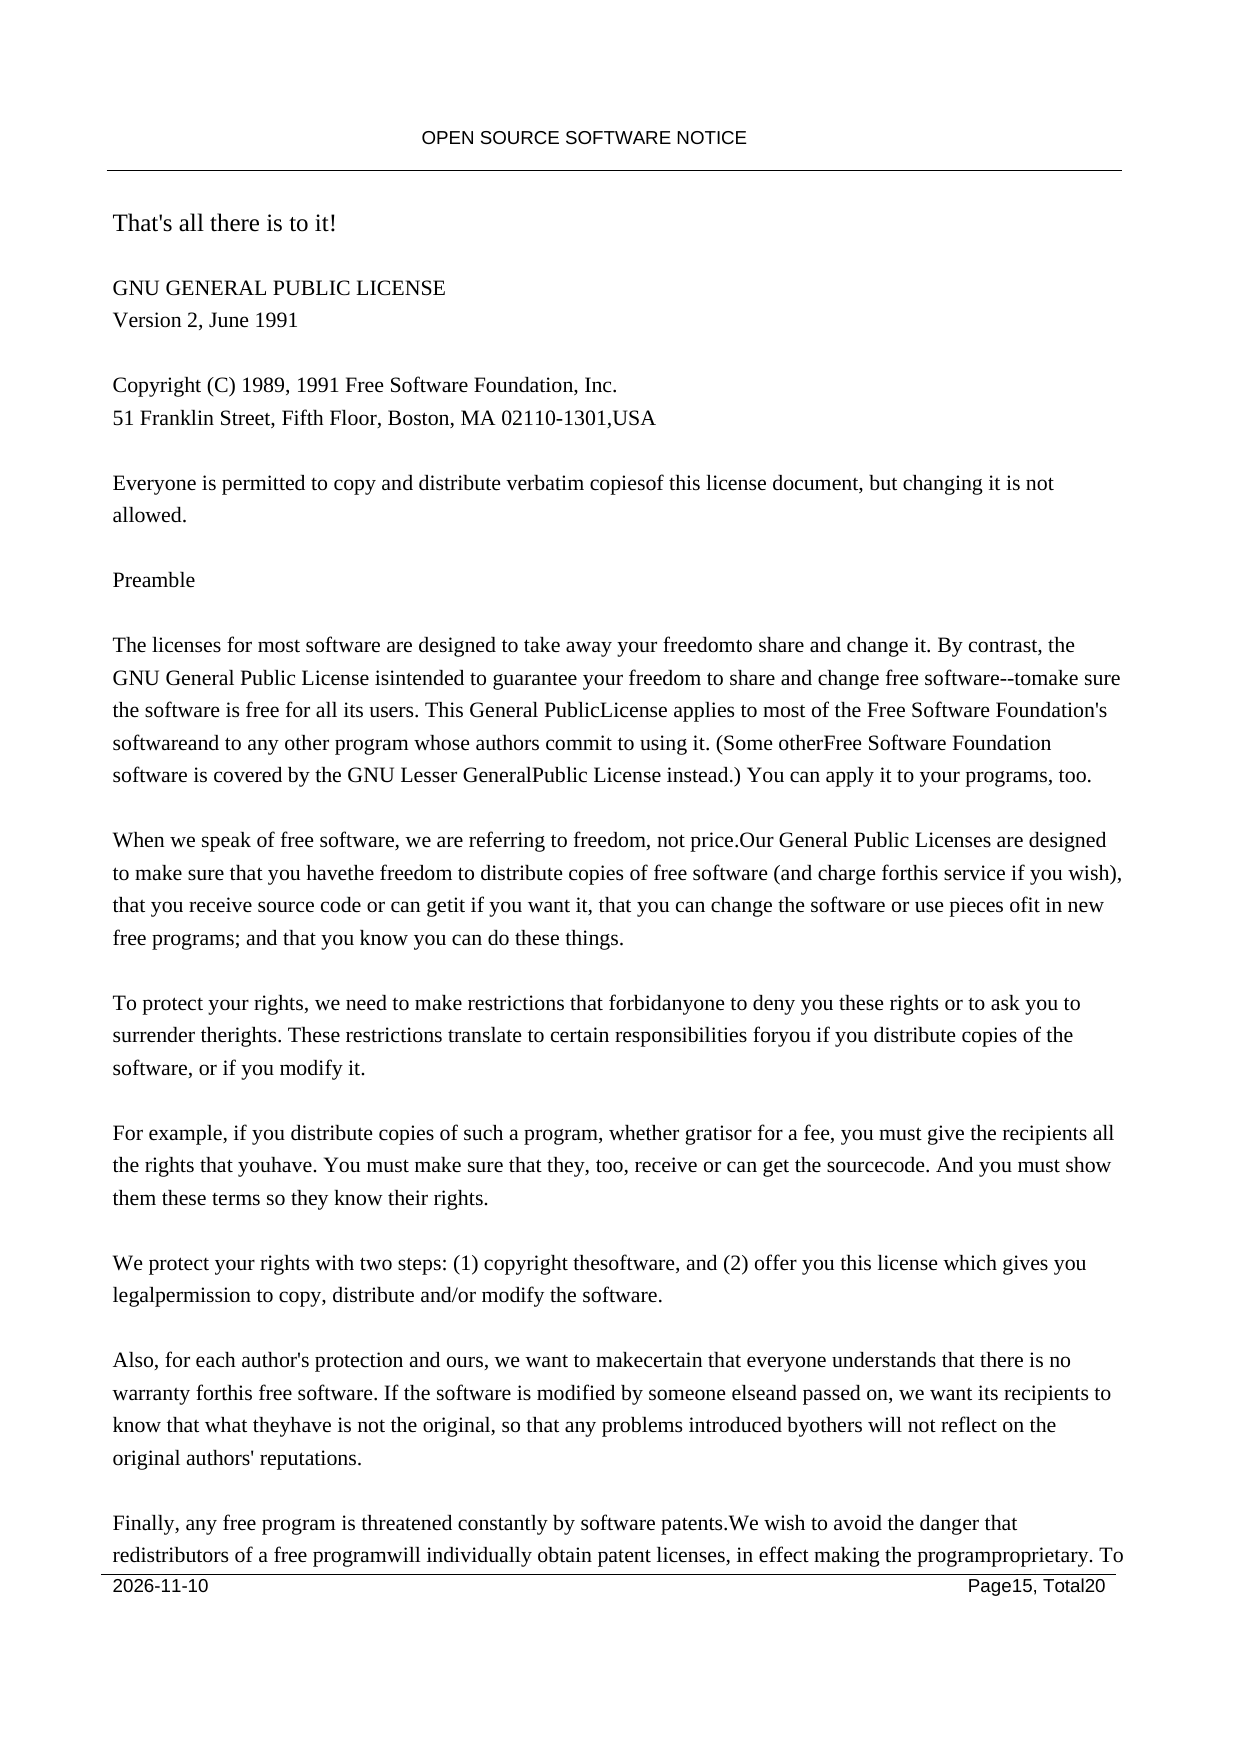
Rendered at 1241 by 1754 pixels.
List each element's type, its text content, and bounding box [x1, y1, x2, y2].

text To protect your rights, we need to make restrictions that forbidanyone to deny you these rights or to ask you to surrender therights. These restrictions translate to certain responsibilities foryou if you distribute copies of the software, or if you modify it. [112, 986, 1128, 1084]
text Also, for each author's protection and ours, we want to makecertain that everyone understands that there is no warranty forthis free software. If the software is modified by someone elseand passed on, we want its recipients to know that what theyhave is not the original, so that any problems introduced byothers will not reflect on the original authors' reputations. [112, 1344, 1128, 1474]
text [112, 1506, 1128, 1571]
text For example, if you distribute copies of such a program, whether gratisor for a fee, you must give the recipients all the rights that youhave. You must make sure that they, too, receive or can get the sourcecode. And you must show them these terms so they know their rights. [112, 1116, 1128, 1214]
text 51 Franklin Street, Fifth Floor, Boston, MA 02110-1301,USA [112, 401, 1128, 434]
text Version 2, June 1991 [112, 304, 1128, 336]
text Preamble [112, 564, 1128, 596]
text Everyone is permitted to copy and distribute verbatim copiesof this license document, but changing it is not allowed. [112, 466, 1128, 531]
text Copyright (C) 1989, 1991 Free Software Foundation, Inc. [112, 369, 1128, 401]
text GNU GENERAL PUBLIC LICENSE [112, 271, 1128, 304]
text That's all there is to it! [112, 206, 1128, 239]
text The licenses for most software are designed to take away your freedomto share and change it. By contrast, the GNU General Public License isintended to guarantee your freedom to share and change free software--tomake sure the software is free for all its users. This General PublicLicense applies to most of the Free Software Foundation's softwareand to any other program whose authors commit to using it. (Some otherFree Software Foundation software is covered by the GNU Lesser GeneralPublic License instead.) You can apply it to your programs, too. [112, 629, 1128, 791]
text We protect your rights with two steps: (1) copyright thesoftware, and (2) offer you this license which gives you legalpermission to copy, distribute and/or modify the software. [112, 1246, 1128, 1311]
text When we speak of free software, we are referring to freedom, not price.Our General Public Licenses are designed to make sure that you havethe freedom to distribute copies of free software (and charge forthis service if you wish), that you receive source code or can getit if you want it, that you can change the software or use pieces ofit in new free programs; and that you know you can do these things. [112, 824, 1128, 954]
